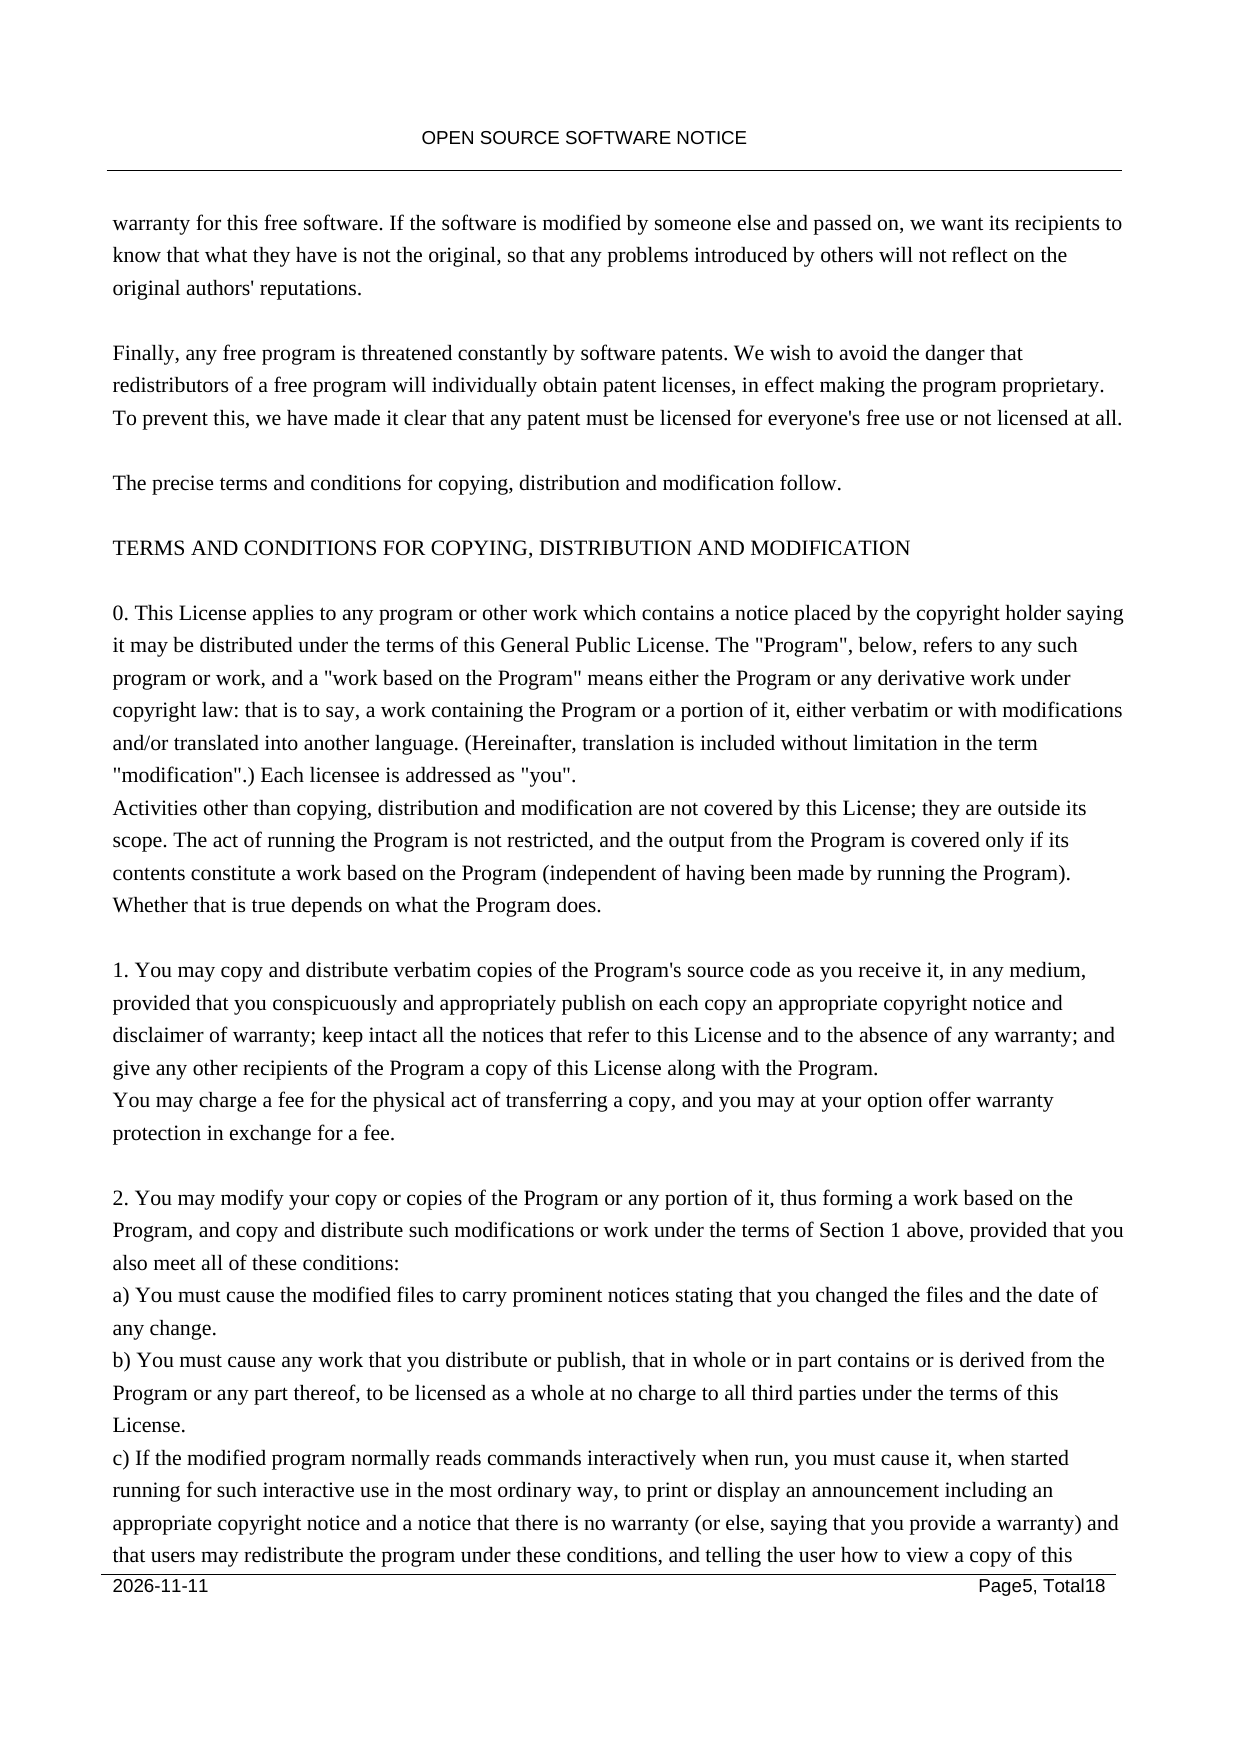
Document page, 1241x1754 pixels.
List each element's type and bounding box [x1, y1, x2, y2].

text [112, 206, 1128, 1571]
